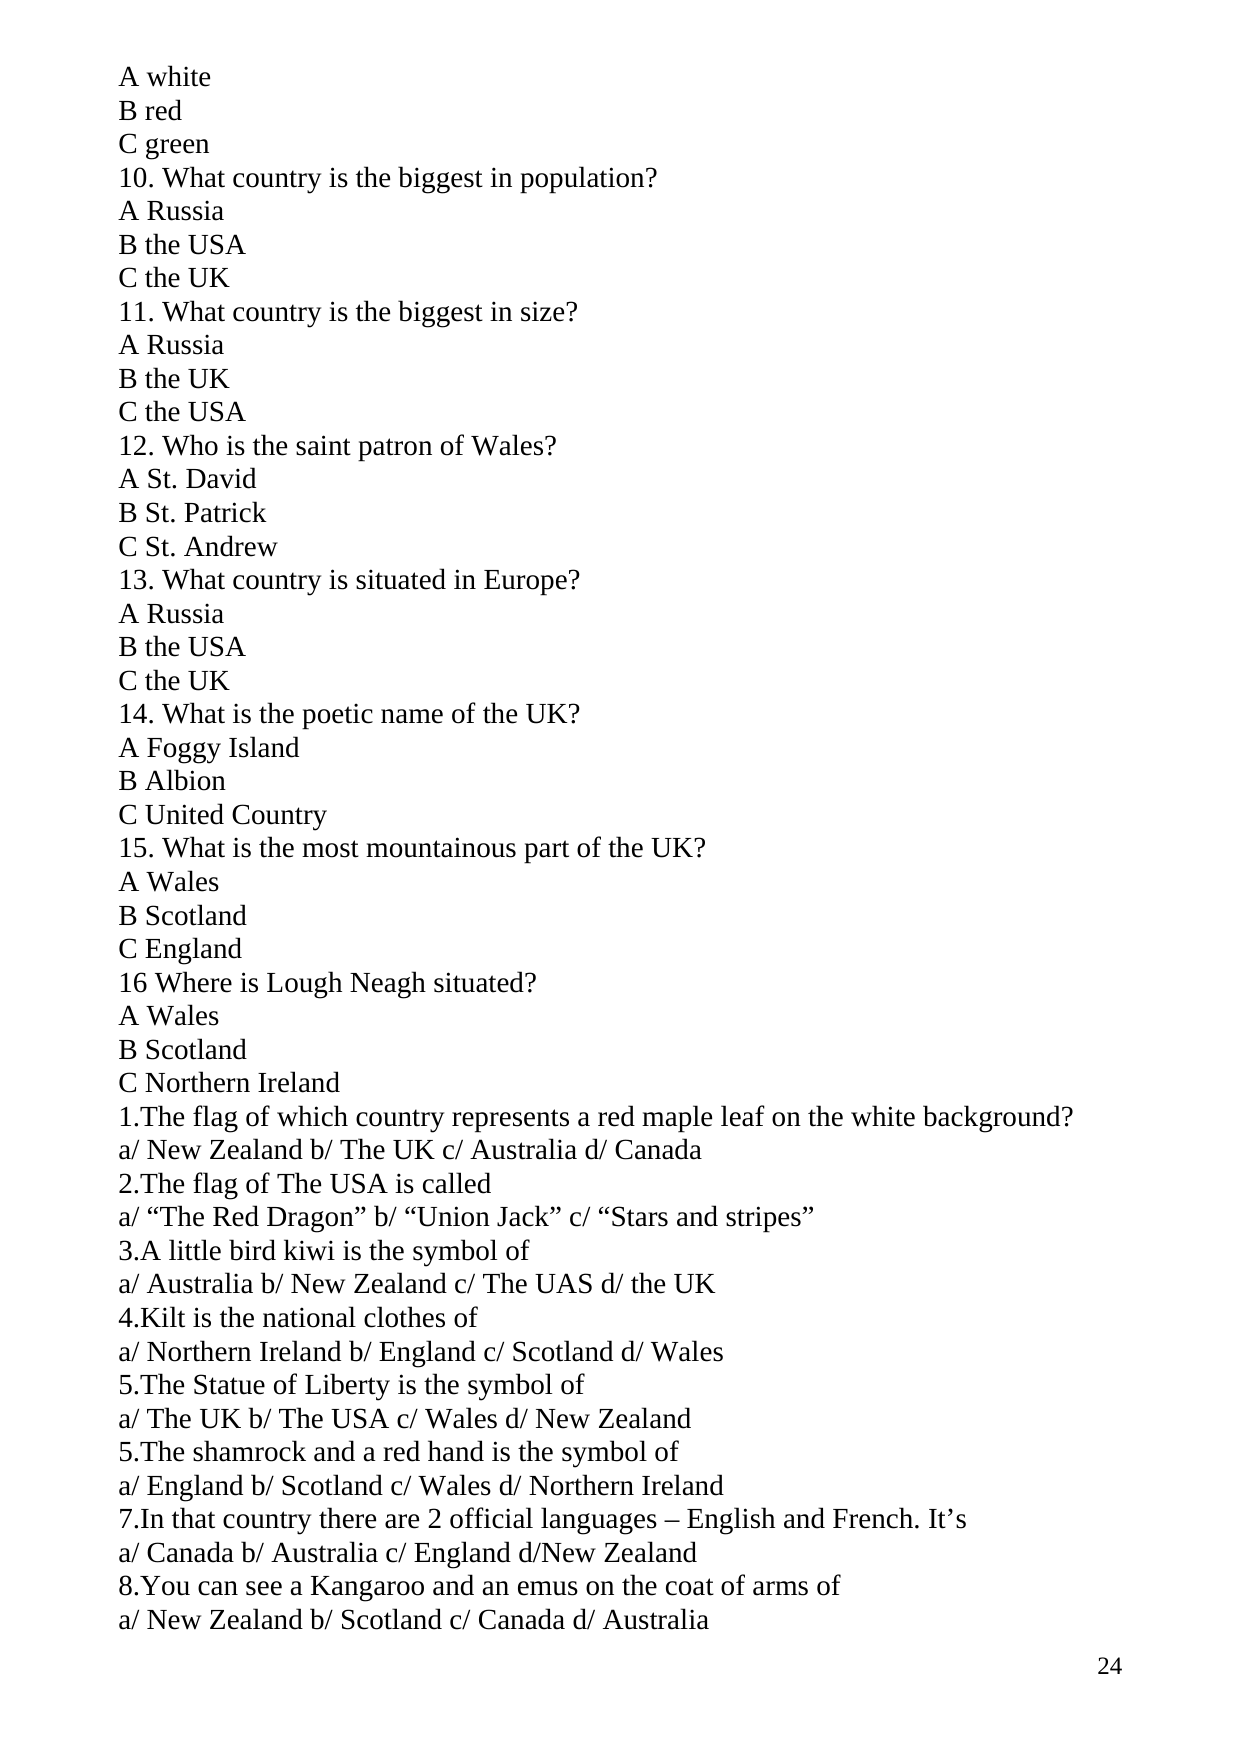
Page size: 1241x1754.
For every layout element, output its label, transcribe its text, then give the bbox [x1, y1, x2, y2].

text 10. What country is the biggest in population? [118, 160, 1122, 193]
text B the USA [118, 227, 1122, 260]
text A Russia [118, 193, 1122, 227]
text C the USA [118, 394, 1122, 428]
text A Wales [118, 864, 1122, 898]
text A St. David [118, 462, 1122, 495]
text B Albion [118, 763, 1122, 797]
text 8.You can see a Kangaroo and an emus on the coat of arms of [118, 1568, 1122, 1602]
text 1.The flag of which country represents a red maple leaf on the white background? [118, 1099, 1122, 1132]
text A white [118, 59, 1122, 93]
text 12. Who is the saint patron of Wales? [118, 428, 1122, 462]
text B Scotland [118, 898, 1122, 931]
text 13. What country is situated in Europe? [118, 562, 1122, 596]
text a/ Northern Ireland b/ England c/ Scotland d/ Wales [118, 1334, 1122, 1367]
text a/ “The Red Dragon” b/ “Union Jack” c/ “Stars and stripes” [118, 1199, 1122, 1233]
text C the UK [118, 663, 1122, 696]
text C green [118, 126, 1122, 160]
text A Wales [118, 998, 1122, 1032]
text A Russia [118, 596, 1122, 629]
text 7.In that country there are 2 official languages – English and French. It’s [118, 1501, 1122, 1535]
text a/ The UK b/ The USA c/ Wales d/ New Zealand [118, 1401, 1122, 1434]
text 14. What is the poetic name of the UK? [118, 696, 1122, 730]
text C United Country [118, 797, 1122, 831]
text 5.The Statue of Liberty is the symbol of [118, 1367, 1122, 1401]
text B the USA [118, 629, 1122, 663]
text 5.The shamrock and a red hand is the symbol of [118, 1434, 1122, 1468]
text C St. Andrew [118, 529, 1122, 562]
text C the UK [118, 260, 1122, 294]
text B red [118, 93, 1122, 126]
text a/ New Zealand b/ Scotland c/ Canada d/ Australia [118, 1602, 1122, 1636]
text B the UK [118, 361, 1122, 394]
text a/ Canada b/ Australia c/ England d/New Zealand [118, 1535, 1122, 1568]
text 16 Where is Lough Neagh situated? [118, 965, 1122, 998]
text B St. Patrick [118, 495, 1122, 529]
text 3.A little bird kiwi is the symbol of [118, 1233, 1122, 1267]
text 15. What is the most mountainous part of the UK? [118, 831, 1122, 864]
text 4.Kilt is the national clothes of [118, 1300, 1122, 1334]
text C Northern Ireland [118, 1065, 1122, 1099]
text 2.The flag of The USA is called [118, 1166, 1122, 1199]
text a/ New Zealand b/ The UK c/ Australia d/ Canada [118, 1132, 1122, 1166]
text 11. What country is the biggest in size? [118, 294, 1122, 327]
text B Scotland [118, 1032, 1122, 1065]
text A Russia [118, 327, 1122, 361]
text a/ England b/ Scotland c/ Wales d/ Northern Ireland [118, 1468, 1122, 1501]
text a/ Australia b/ New Zealand c/ The UAS d/ the UK [118, 1267, 1122, 1300]
text A Foggy Island [118, 730, 1122, 763]
text C England [118, 931, 1122, 965]
